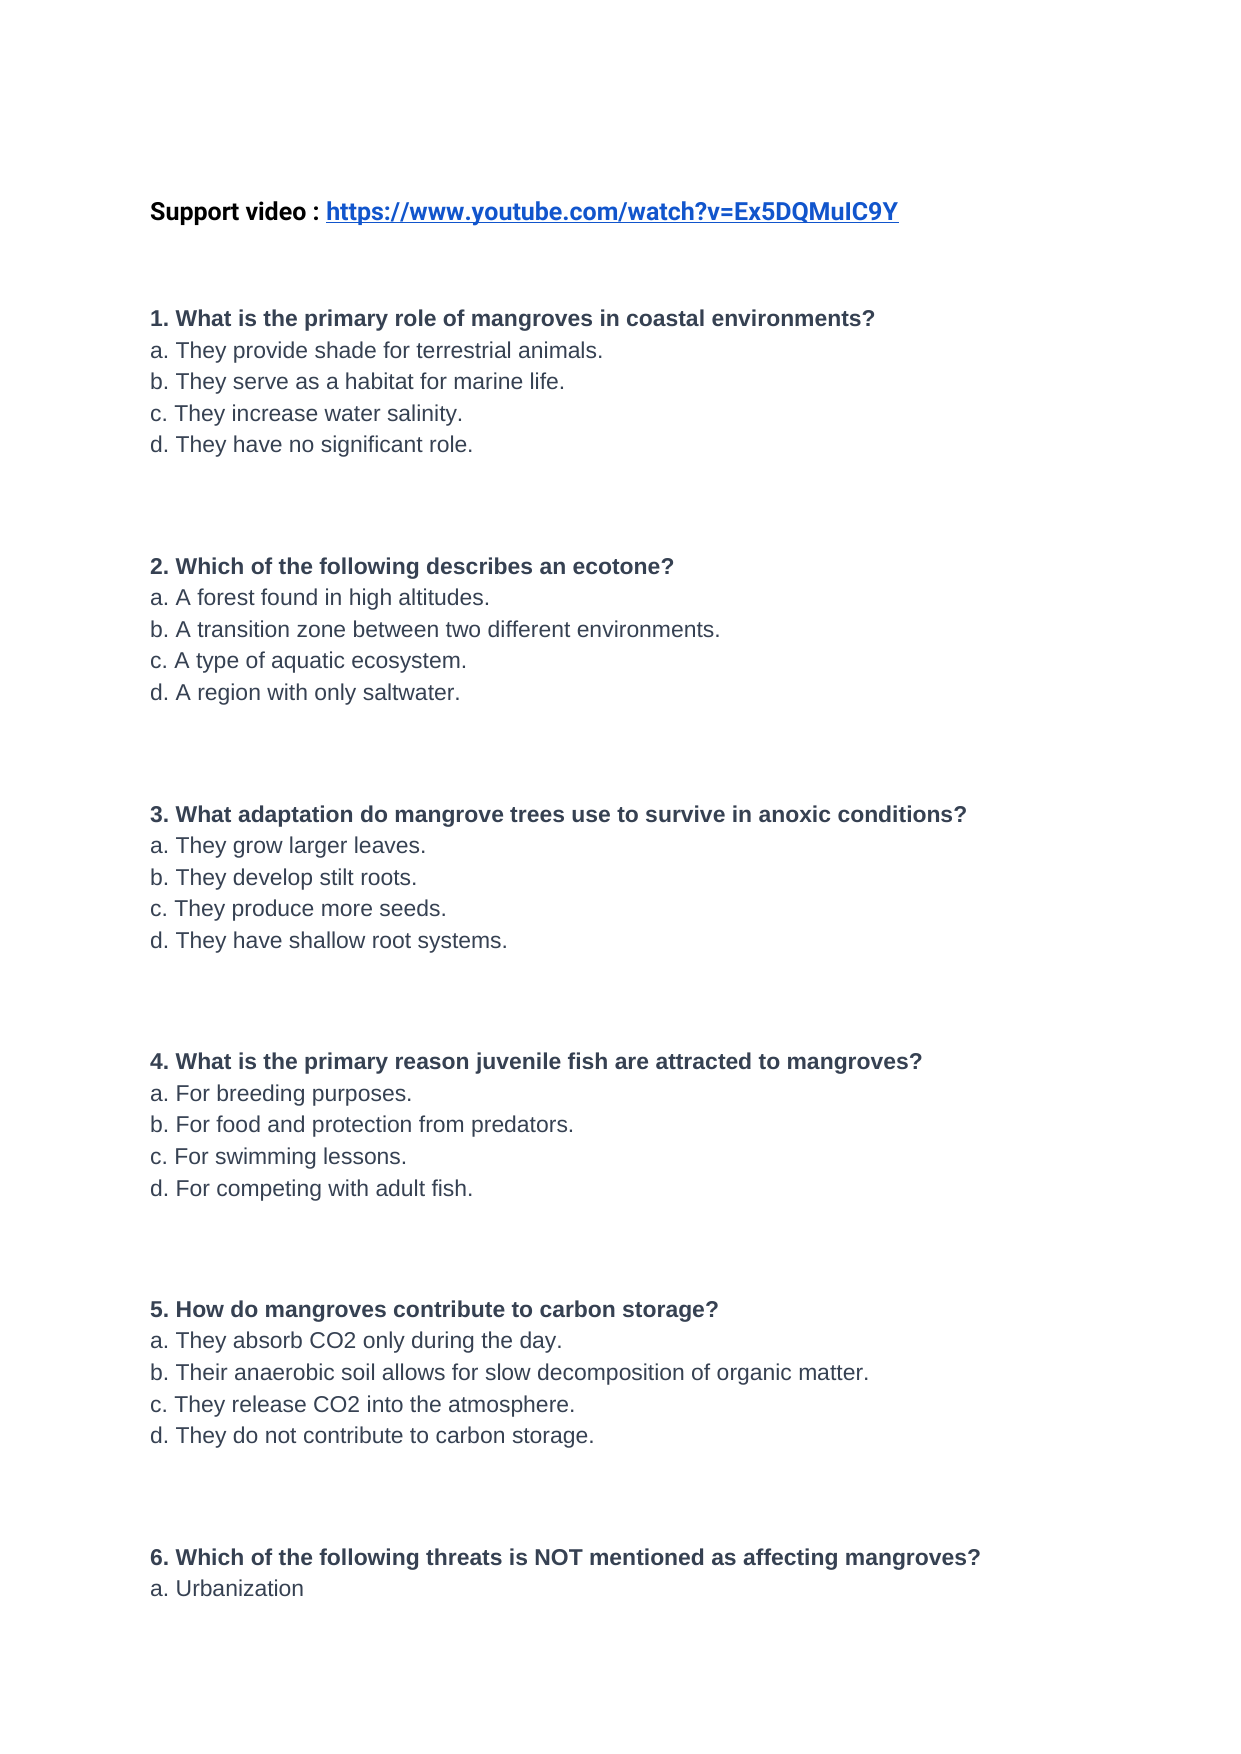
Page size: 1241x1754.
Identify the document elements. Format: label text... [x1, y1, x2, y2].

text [150, 1544, 1090, 1602]
text 3. What adaptation do mangrove trees use to survive in anoxic conditions? a. They grow larger leaves. b. They develop stilt roots. c. They produce more seeds. d. They have shallow root systems. [150, 801, 1090, 953]
text 1. What is the primary role of mangroves in coastal environments? a. They provide shade for terrestrial animals. b. They serve as a habitat for marine life. c. They increase water salinity. d. They have no significant role. [150, 305, 1090, 458]
text 2. Which of the following describes an ecotone? a. A forest found in high altitudes. b. A transition zone between two different environments. c. A type of aquatic ecosystem. d. A region with only saltwater. [150, 553, 1090, 705]
text 5. How do mangroves contribute to carbon storage? a. They absorb CO2 only during the day. b. Their anaerobic soil allows for slow decomposition of organic matter. c. They release CO2 into the atmosphere. d. They do not contribute to carbon storage. [150, 1296, 1090, 1448]
text 4. What is the primary reason juvenile fish are attracted to mangroves? a. For breeding purposes. b. For food and protection from predators. c. For swimming lessons. d. For competing with adult fish. [150, 1048, 1090, 1201]
text Support video : https://www.youtube.com/watch?v=Ex5DQMuIC9Y [150, 197, 1090, 226]
